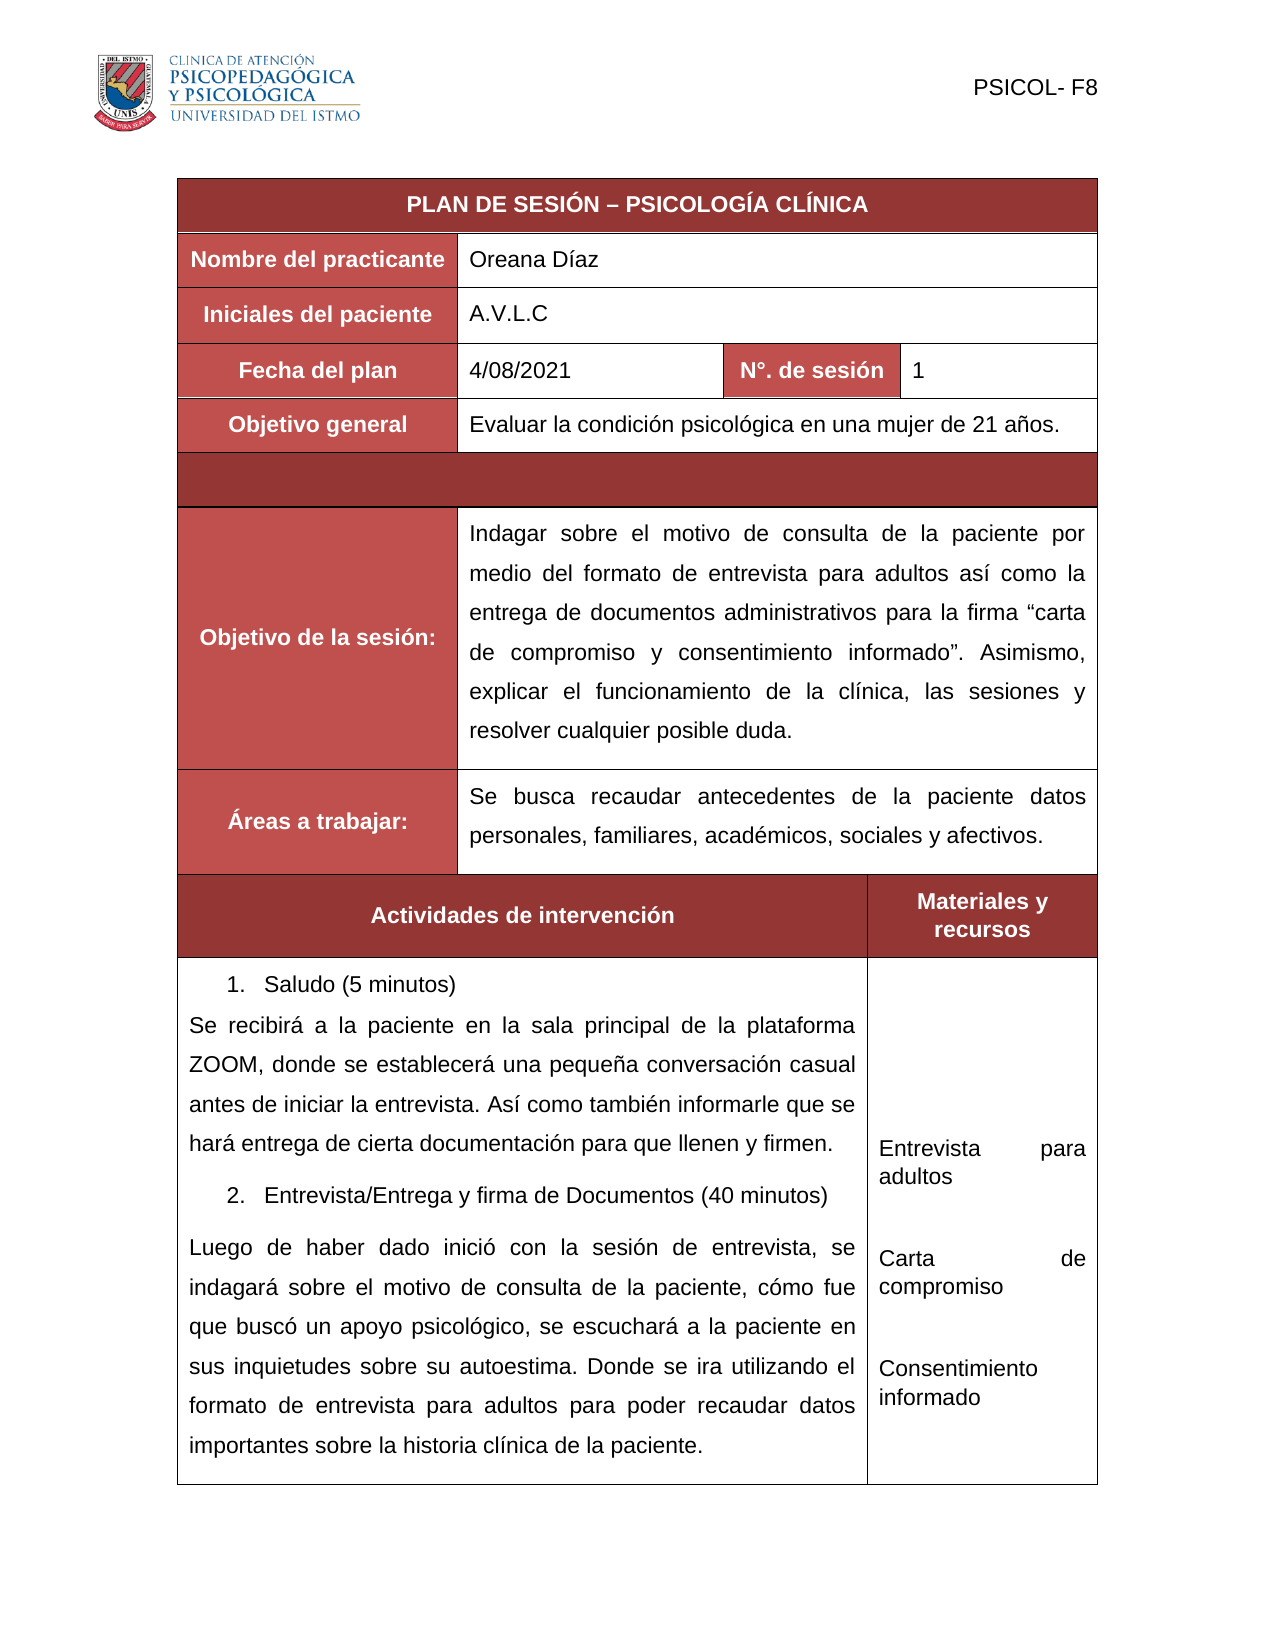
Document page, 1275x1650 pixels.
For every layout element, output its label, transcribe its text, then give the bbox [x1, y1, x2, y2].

table_cell Oreana Díaz [458, 234, 1097, 287]
table_cell Áreas a trabajar: [178, 770, 457, 874]
picture [42, 25, 422, 166]
table_cell Objetivo general [178, 399, 457, 452]
table_cell [178, 453, 1097, 506]
table_cell 4/08/2021 [458, 344, 723, 397]
table_cell 1 [901, 344, 1097, 397]
table_cell A.V.L.C [458, 288, 1097, 343]
table_cell Iniciales del paciente [178, 288, 457, 343]
table_cell Se busca recaudar antecedentes de la paciente datos personales, familiares, académicos, sociales y afectivos. [458, 770, 1097, 874]
table_cell Nombre del practicante [178, 234, 457, 287]
table_cell Actividades de intervención [178, 875, 867, 957]
table_cell Materiales y recursos [868, 875, 1097, 957]
table_cell N°. de sesión [724, 344, 900, 397]
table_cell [178, 958, 867, 1483]
table_cell Objetivo de la sesión: [178, 508, 457, 769]
table_cell Indagar sobre el motivo de consulta de la paciente por medio del formato de entrevista para adultos así como la entrega de documentos administrativos para la firma “carta de compromiso y consentimiento informado”. Asimismo, explicar el funcionamiento de la clínica, las sesiones y resolver cualquier posible duda. [458, 508, 1097, 769]
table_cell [868, 958, 1097, 1483]
table_cell Fecha del plan [178, 344, 457, 397]
table_cell Evaluar la condición psicológica en una mujer de 21 años. [458, 399, 1097, 452]
table_header PLAN DE SESIÓN – PSICOLOGÍA CLÍNICA [178, 179, 1097, 232]
